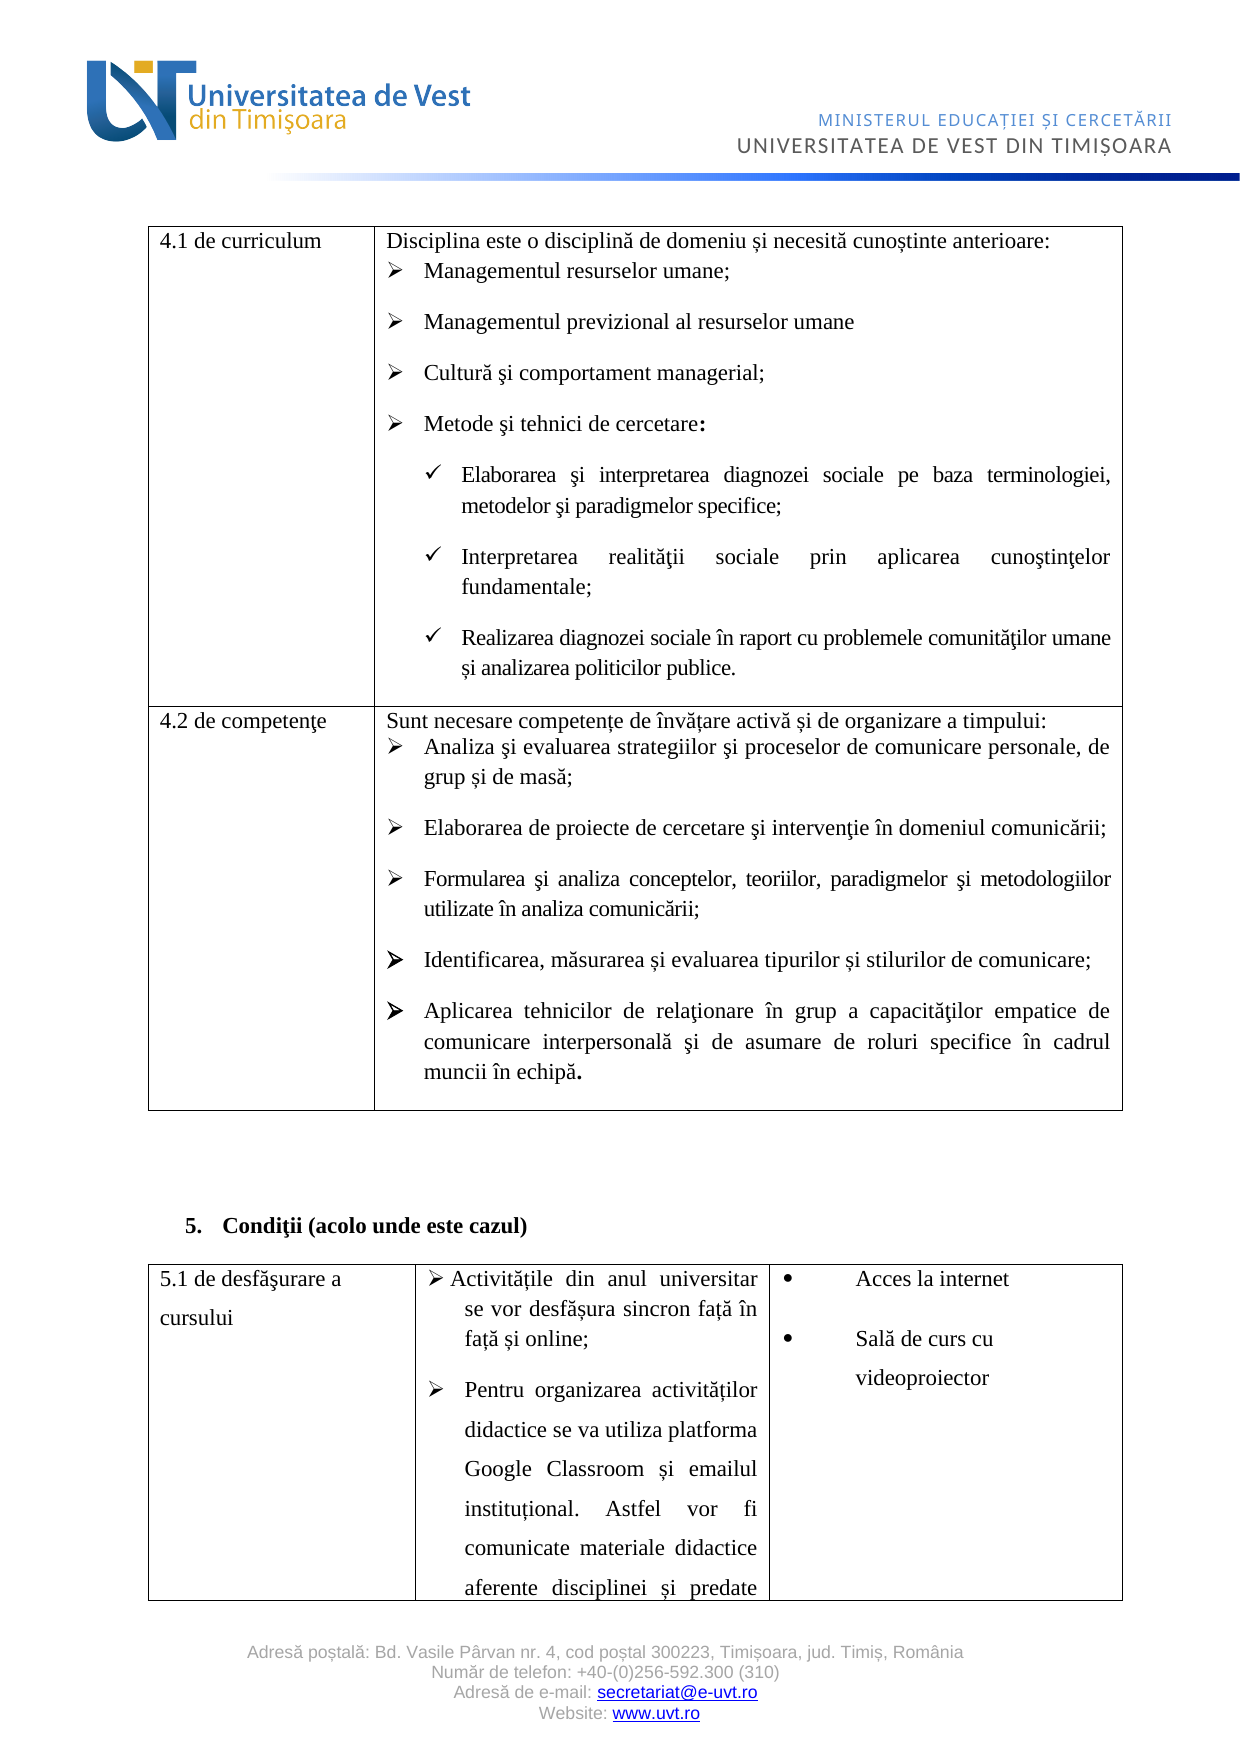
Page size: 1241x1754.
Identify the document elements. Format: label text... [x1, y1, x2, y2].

table_header Acces la internet Sală de curs cu videoproiector [770, 1265, 1122, 1600]
table_header 5.1 de desfăşurare a cursului [149, 1265, 415, 1600]
picture [266, 173, 1240, 181]
picture [75, 30, 482, 171]
table_cell 4.2 de competenţe [149, 707, 374, 1109]
table_cell Sunt necesare competențe de învățare activă și de organizare a timpului: Analiza şi evaluarea strategiilor şi proceselor de comunicare personale, de grup și de masă; Elaborarea de proiecte de cercetare şi intervenţie în domeniul comunicării; Formularea şi analiza conceptelor, teoriilor, paradigmelor şi metodologiilor utilizate în analiza comunicării; Identificarea, măsurarea și evaluarea tipurilor și stilurilor de comunicare; Aplicarea tehnicilor de relaţionare în grup a capacităţilor empatice de comunicare interpersonală şi de asumare de roluri specifice în cadrul muncii în echipă. [375, 707, 1122, 1109]
table_header 4.1 de curriculum [149, 227, 374, 706]
list Condiţii (acolo unde este cazul) [185, 1213, 1122, 1239]
table_header Disciplina este o disciplină de domeniu și necesită cunoștinte anterioare: Managementul resurselor umane; Managementul previzional al resurselor umane Cultură şi comportament managerial; Metode şi tehnici de cercetare: Elaborarea şi interpretarea diagnozei sociale pe baza terminologiei, metodelor şi paradigmelor specifice; Interpretarea realităţii sociale prin aplicarea cunoştinţelor fundamentale; Realizarea diagnozei sociale în raport cu problemele comunităţilor umane și analizarea politicilor publice. [375, 227, 1122, 706]
